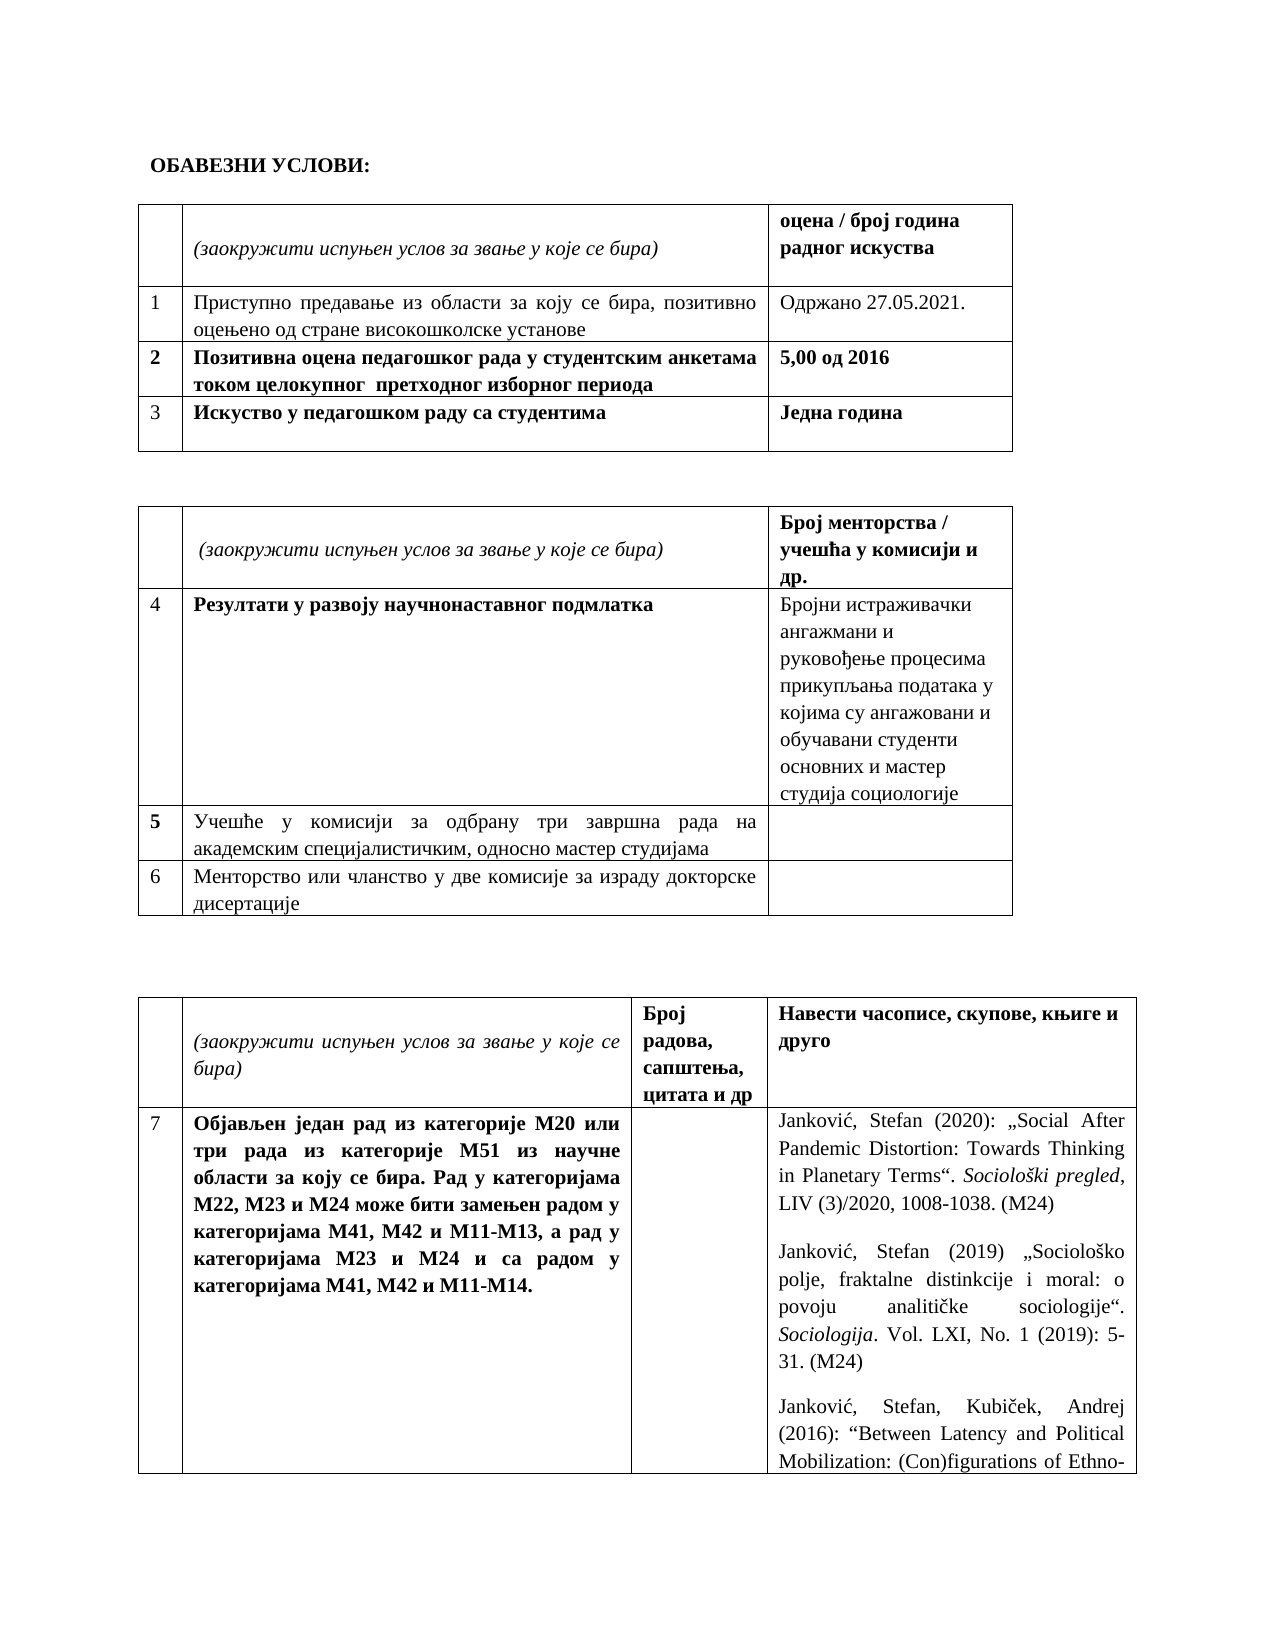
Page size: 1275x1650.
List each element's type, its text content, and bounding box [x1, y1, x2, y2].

table_cell 4 [139, 589, 182, 805]
table_cell 5,00 од 2016 [769, 342, 1012, 396]
table_header Број радова, сапштења, цитата и др [632, 998, 767, 1107]
table_cell Учешће у комисији за одбрану три завршна рада на академским специјалистичким, односно мастер студијама [183, 806, 768, 860]
table_cell Једна година [769, 397, 1012, 451]
table_cell Приступно предавање из области за коју се бира, позитивно оцењено од стране високошколске установе [183, 287, 768, 341]
table_header oценa / број година радног искуства [769, 205, 1012, 286]
table_cell [632, 1108, 767, 1473]
table_header (заокружити испуњен услов за звање у које се бира) [183, 507, 768, 588]
table_cell [769, 861, 1012, 915]
table_cell 6 [139, 861, 182, 915]
table_cell [769, 806, 1012, 860]
table_header [139, 205, 182, 286]
text ОБАВЕЗНИ УСЛОВИ: [150, 150, 1125, 177]
table_cell 5 [139, 806, 182, 860]
table_cell 7 [139, 1108, 182, 1473]
table_header (заокружити испуњен услов за звање у које се бира) [183, 205, 768, 286]
table_cell 1 [139, 287, 182, 341]
table_header [139, 998, 182, 1107]
table_cell Искуство у педагошком раду са студентима [183, 397, 768, 451]
table_cell 3 [139, 397, 182, 451]
table_cell Бројни истраживачки ангажмани и руковођење процесима прикупљања података у којима су ангажовани и обучавани студенти основних и мастер студија социологије [769, 589, 1012, 805]
table_cell Позитивна оцена педагошког рада у студентским анкетама током целокупног претходног изборног периода [183, 342, 768, 396]
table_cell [768, 1108, 1136, 1473]
table_header Навести часописе, скупове, књиге и друго [768, 998, 1136, 1107]
table_cell Резултати у развоју научнонаставног подмлатка [183, 589, 768, 805]
table_cell Менторство или чланство у две комисије за израду докторске дисертације [183, 861, 768, 915]
table_cell Одржано 27.05.2021. [769, 287, 1012, 341]
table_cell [183, 1108, 631, 1473]
table_header (заокружити испуњен услов за звање у које се бира) [183, 998, 631, 1107]
table_header Број менторства / учешћа у комисији и др. [769, 507, 1012, 588]
table_header [139, 507, 182, 588]
table_cell 2 [139, 342, 182, 396]
